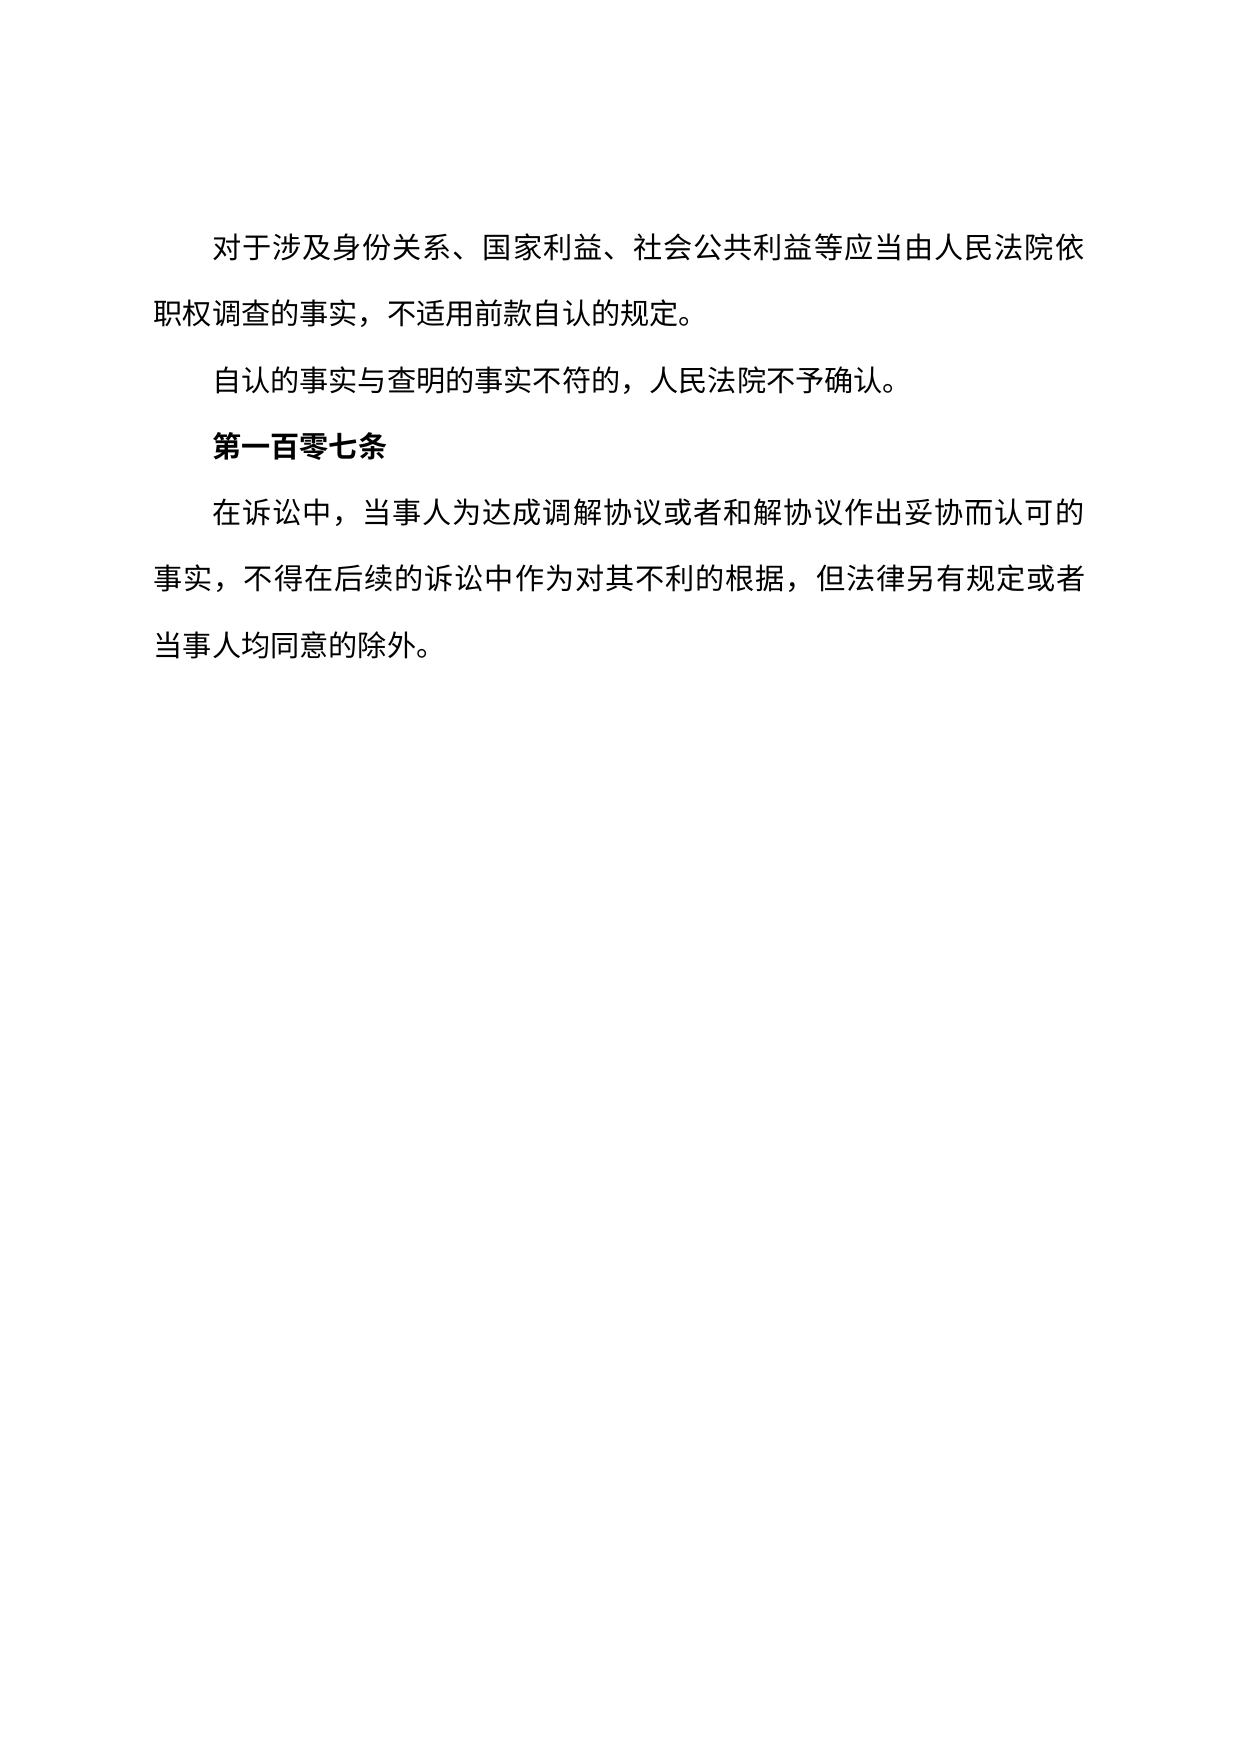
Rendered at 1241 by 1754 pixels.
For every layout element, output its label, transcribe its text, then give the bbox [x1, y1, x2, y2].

text 在诉讼中，当事人为达成调解协议或者和解协议作出妥协而认可的事实，不得在后续的诉讼中作为对其不利的根据，但法律另有规定或者当事人均同意的除外。 [153, 478, 1087, 676]
text 自认的事实与查明的事实不符的，人民法院不予确认。 [153, 345, 1087, 411]
text 第一百零七条 [153, 411, 1087, 478]
text 对于涉及身份关系、国家利益、社会公共利益等应当由人民法院依职权调查的事实，不适用前款自认的规定。 [153, 213, 1087, 345]
